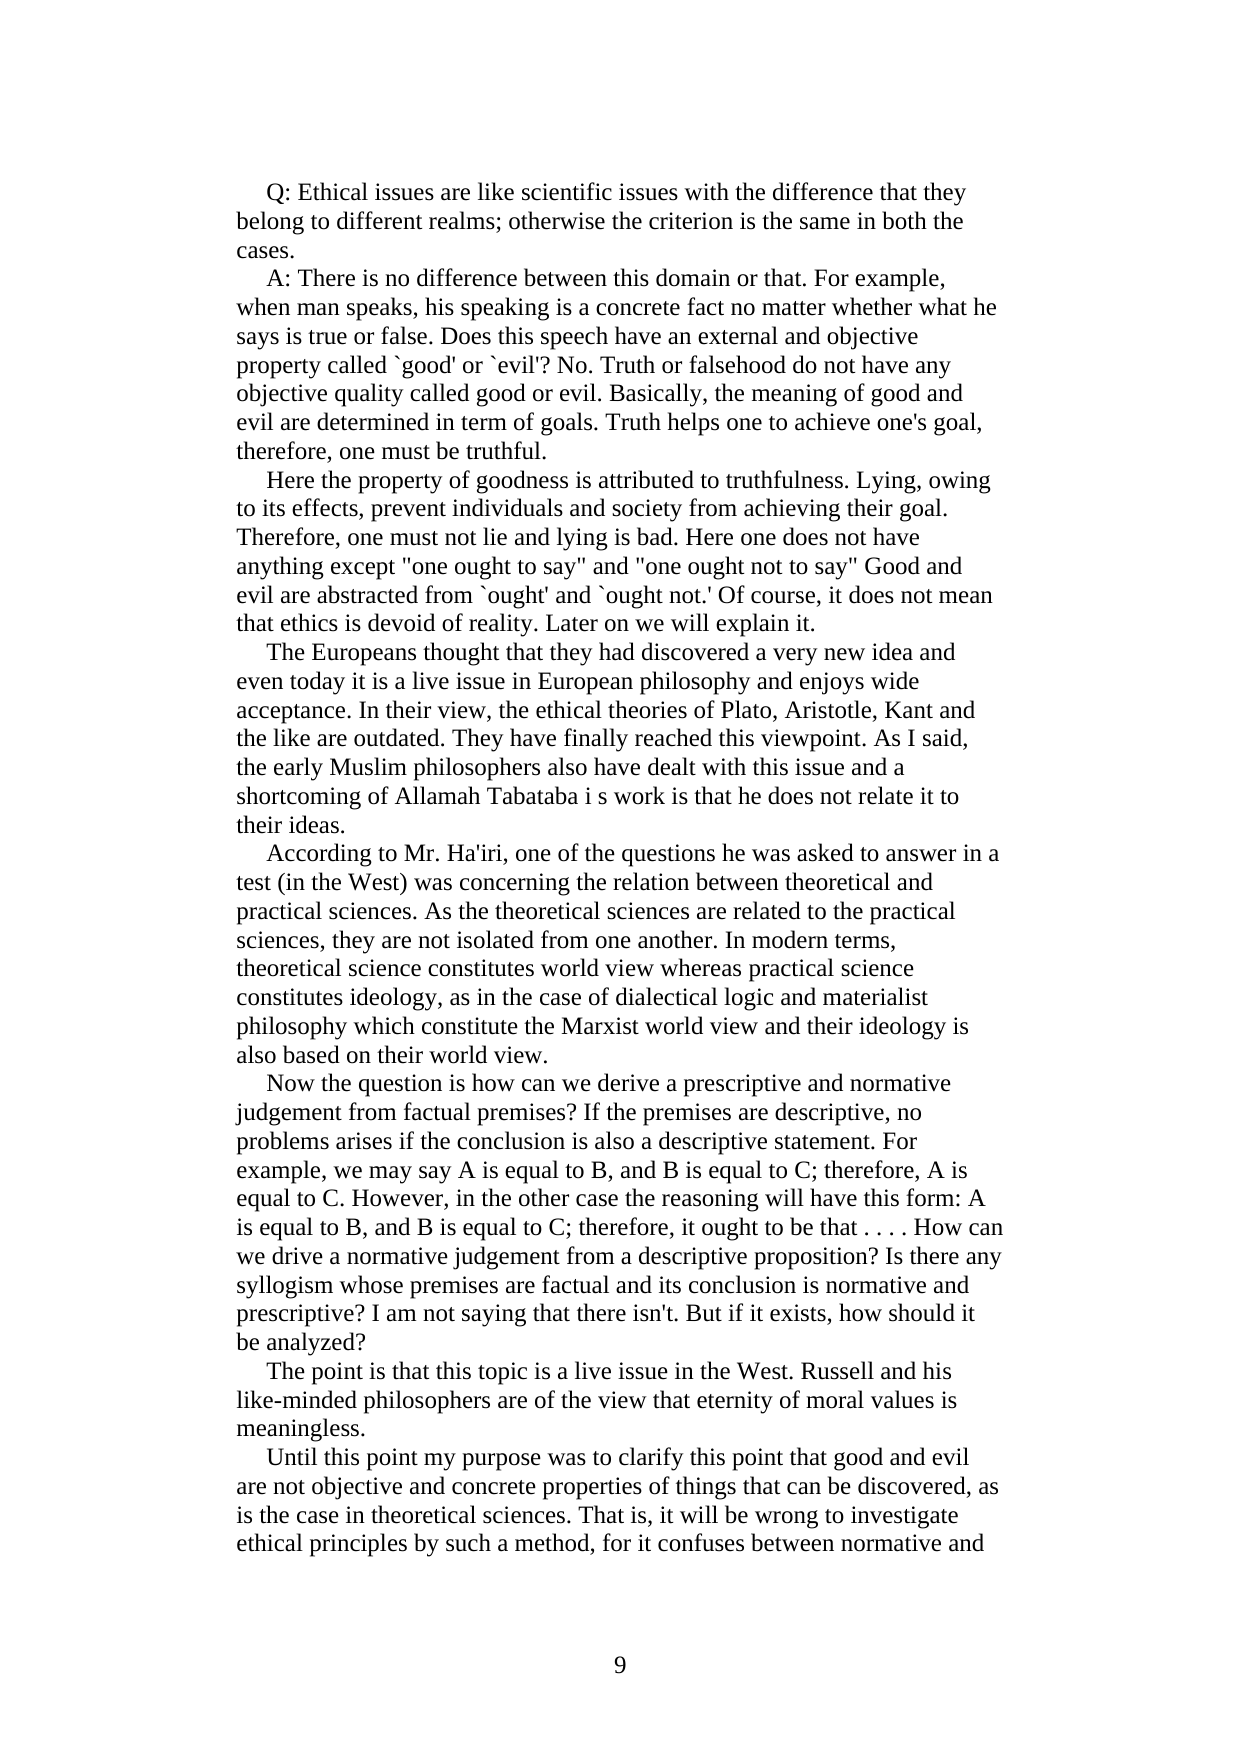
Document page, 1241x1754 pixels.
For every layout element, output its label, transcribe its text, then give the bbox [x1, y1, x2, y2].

text According to Mr. Ha'iri, one of the questions he was asked to answer in a test (in the West) was concerning the relation between theoretical and practical sciences. As the theoretical sciences are related to the practical sciences, they are not isolated from one another. In modern terms, theoretical science constitutes world view whereas practical science constitutes ideology, as in the case of dialectical logic and materialist philosophy which constitute the Marxist world view and their ideology is also based on their world view. [236, 838, 1004, 1068]
text The point is that this topic is a live issue in the West. Russell and his like-minded philosophers are of the view that eternity of moral values is meaningless. [236, 1356, 1004, 1442]
text Q: Ethical issues are like scientific issues with the difference that they belong to different realms; otherwise the criterion is the same in both the cases. [236, 177, 1004, 263]
text Now the question is how can we derive a prescriptive and normative judgement from factual premises? If the premises are descriptive, no problems arises if the conclusion is also a descriptive statement. For example, we may say A is equal to B, and B is equal to C; therefore, A is equal to C. However, in the other case the reasoning will have this form: A is equal to B, and B is equal to C; therefore, it ought to be that . . . . How can we drive a normative judgement from a descriptive proposition? Is there any syllogism whose premises are factual and its conclusion is normative and prescriptive? I am not saying that there isn't. But if it exists, how should it be analyzed? [236, 1068, 1004, 1356]
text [236, 1442, 1004, 1557]
text Here the property of goodness is attributed to truthfulness. Lying, owing to its effects, prevent individuals and society from achieving their goal. Therefore, one must not lie and lying is bad. Here one does not have anything except "one ought to say" and "one ought not to say" Good and evil are abstracted from `ought' and `ought not.' Of course, it does not mean that ethics is devoid of reality. Later on we will explain it. [236, 465, 1004, 637]
text A: There is no difference between this domain or that. For example, when man speaks, his speaking is a concrete fact no matter whether what he says is true or false. Does this speech have an external and objective property called `good' or `evil'? No. Truth or falsehood do not have any objective quality called good or evil. Basically, the meaning of good and evil are determined in term of goals. Truth helps one to achieve one's goal, therefore, one must be truthful. [236, 263, 1004, 465]
text The Europeans thought that they had discovered a very new idea and even today it is a live issue in European philosophy and enjoys wide acceptance. In their view, the ethical theories of Plato, Aristotle, Kant and the like are outdated. They have finally reached this viewpoint. As I said, the early Muslim philosophers also have dealt with this issue and a shortcoming of Allamah Tabataba i s work is that he does not relate it to their ideas. [236, 637, 1004, 838]
